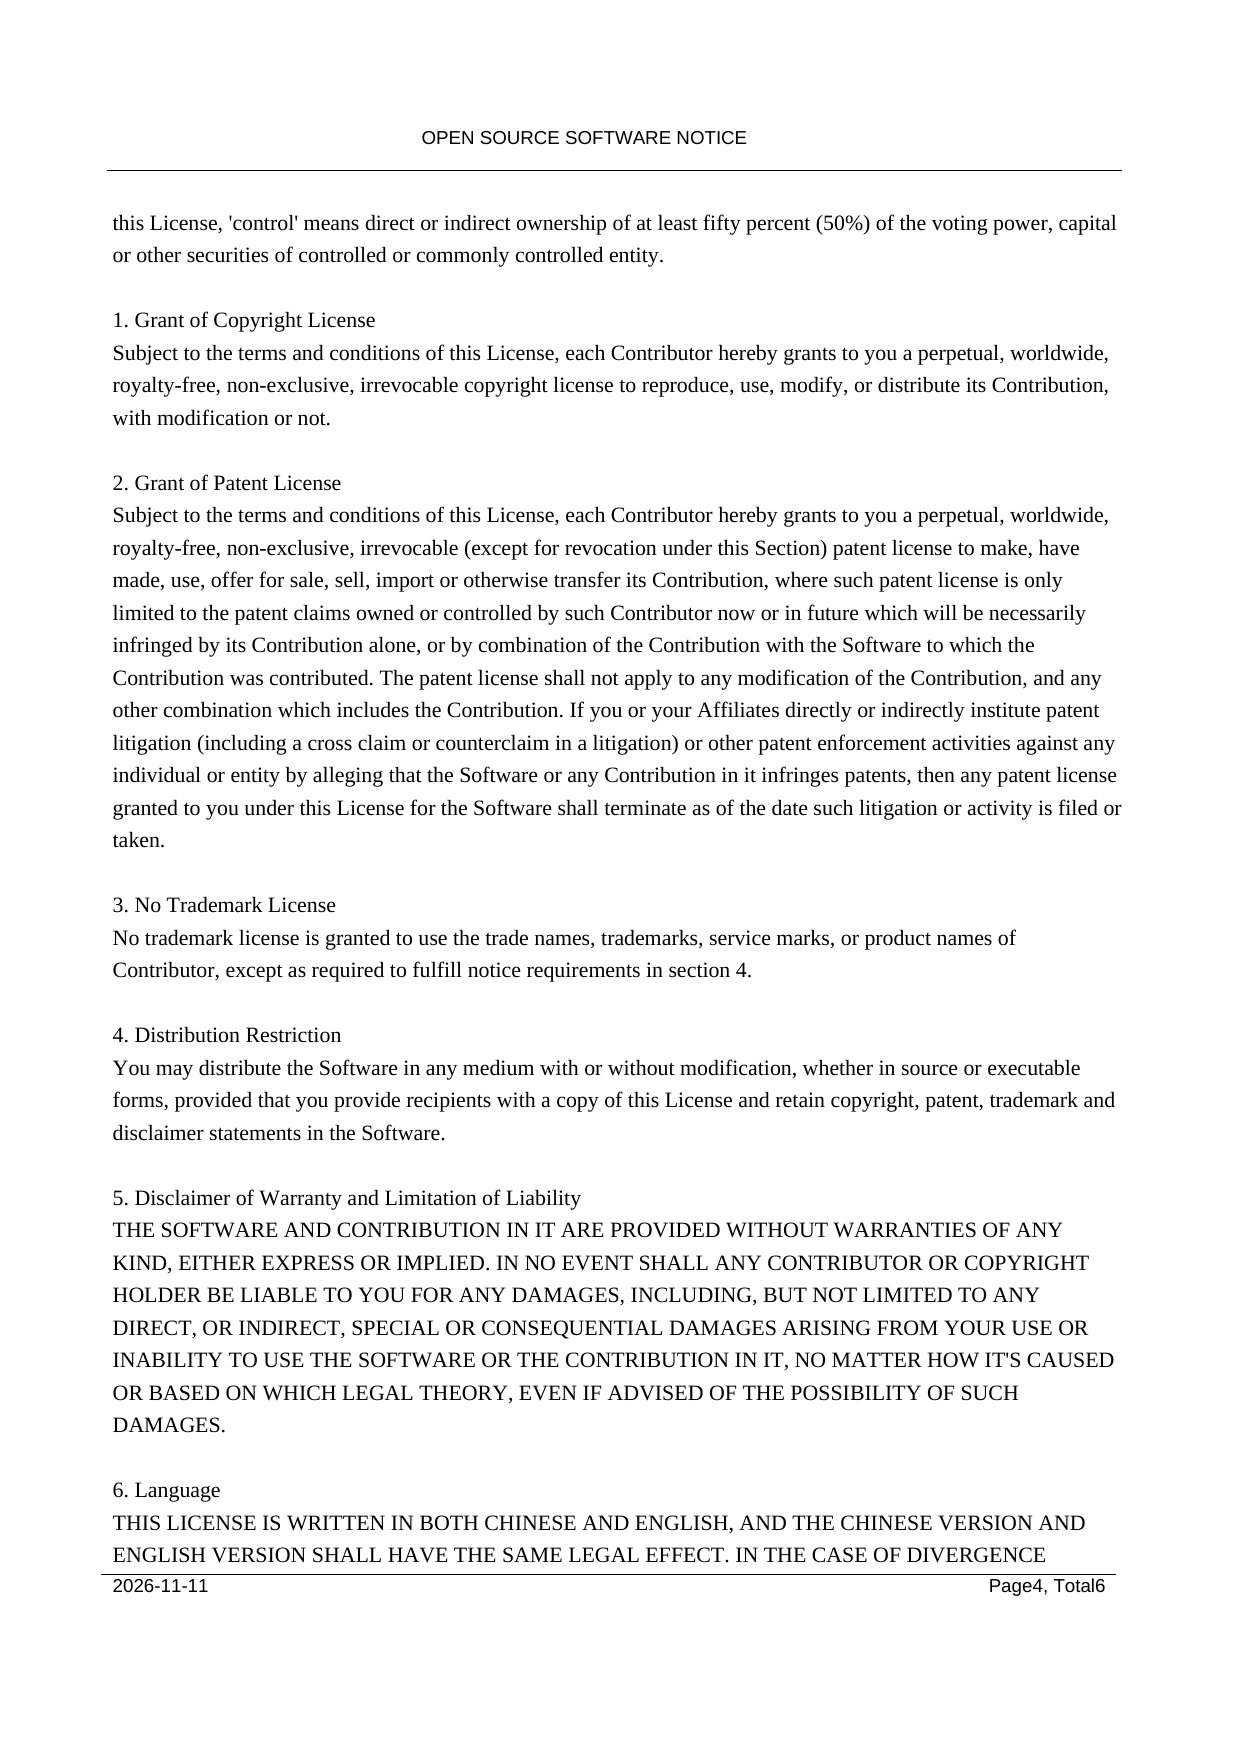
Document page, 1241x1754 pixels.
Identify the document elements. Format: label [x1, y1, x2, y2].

text [112, 206, 1128, 1571]
